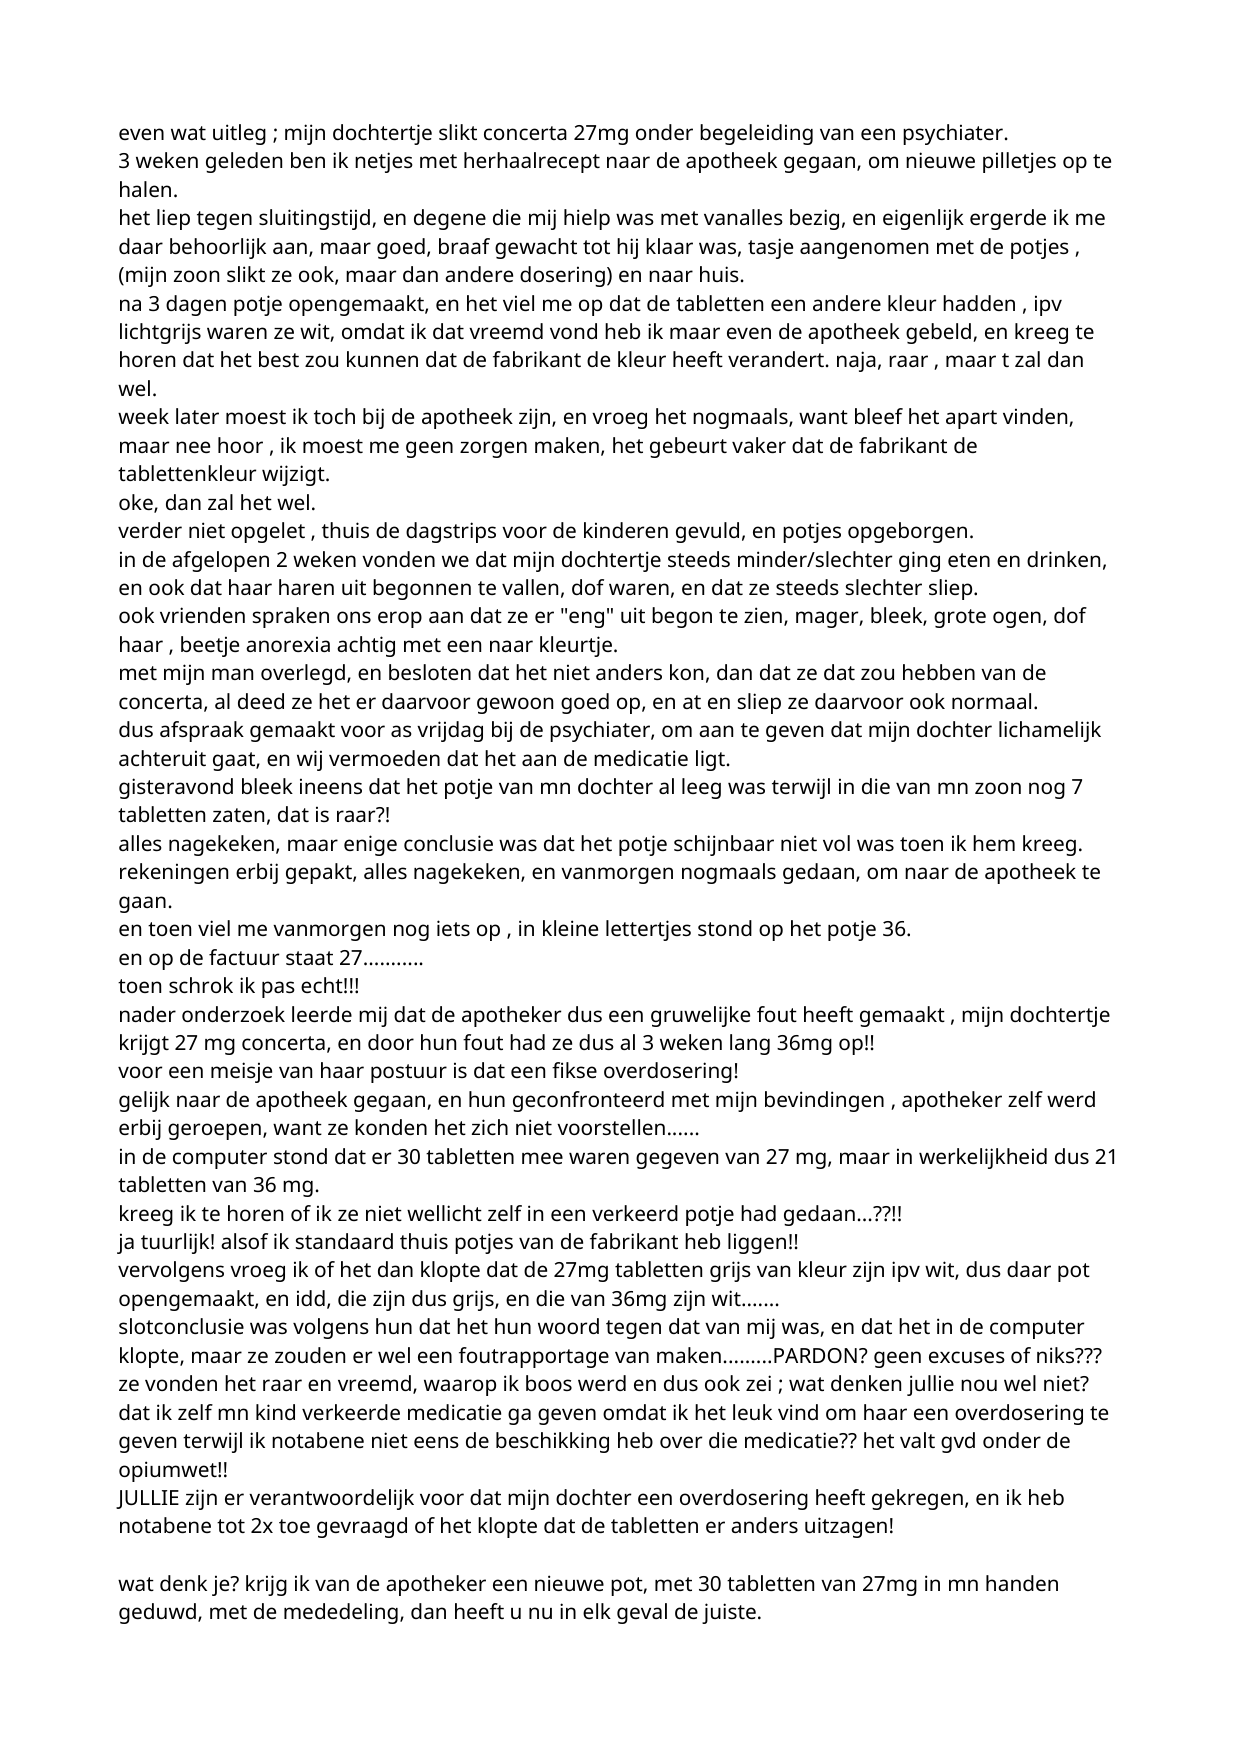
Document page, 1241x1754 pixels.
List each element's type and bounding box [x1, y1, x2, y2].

text [118, 118, 1122, 1626]
